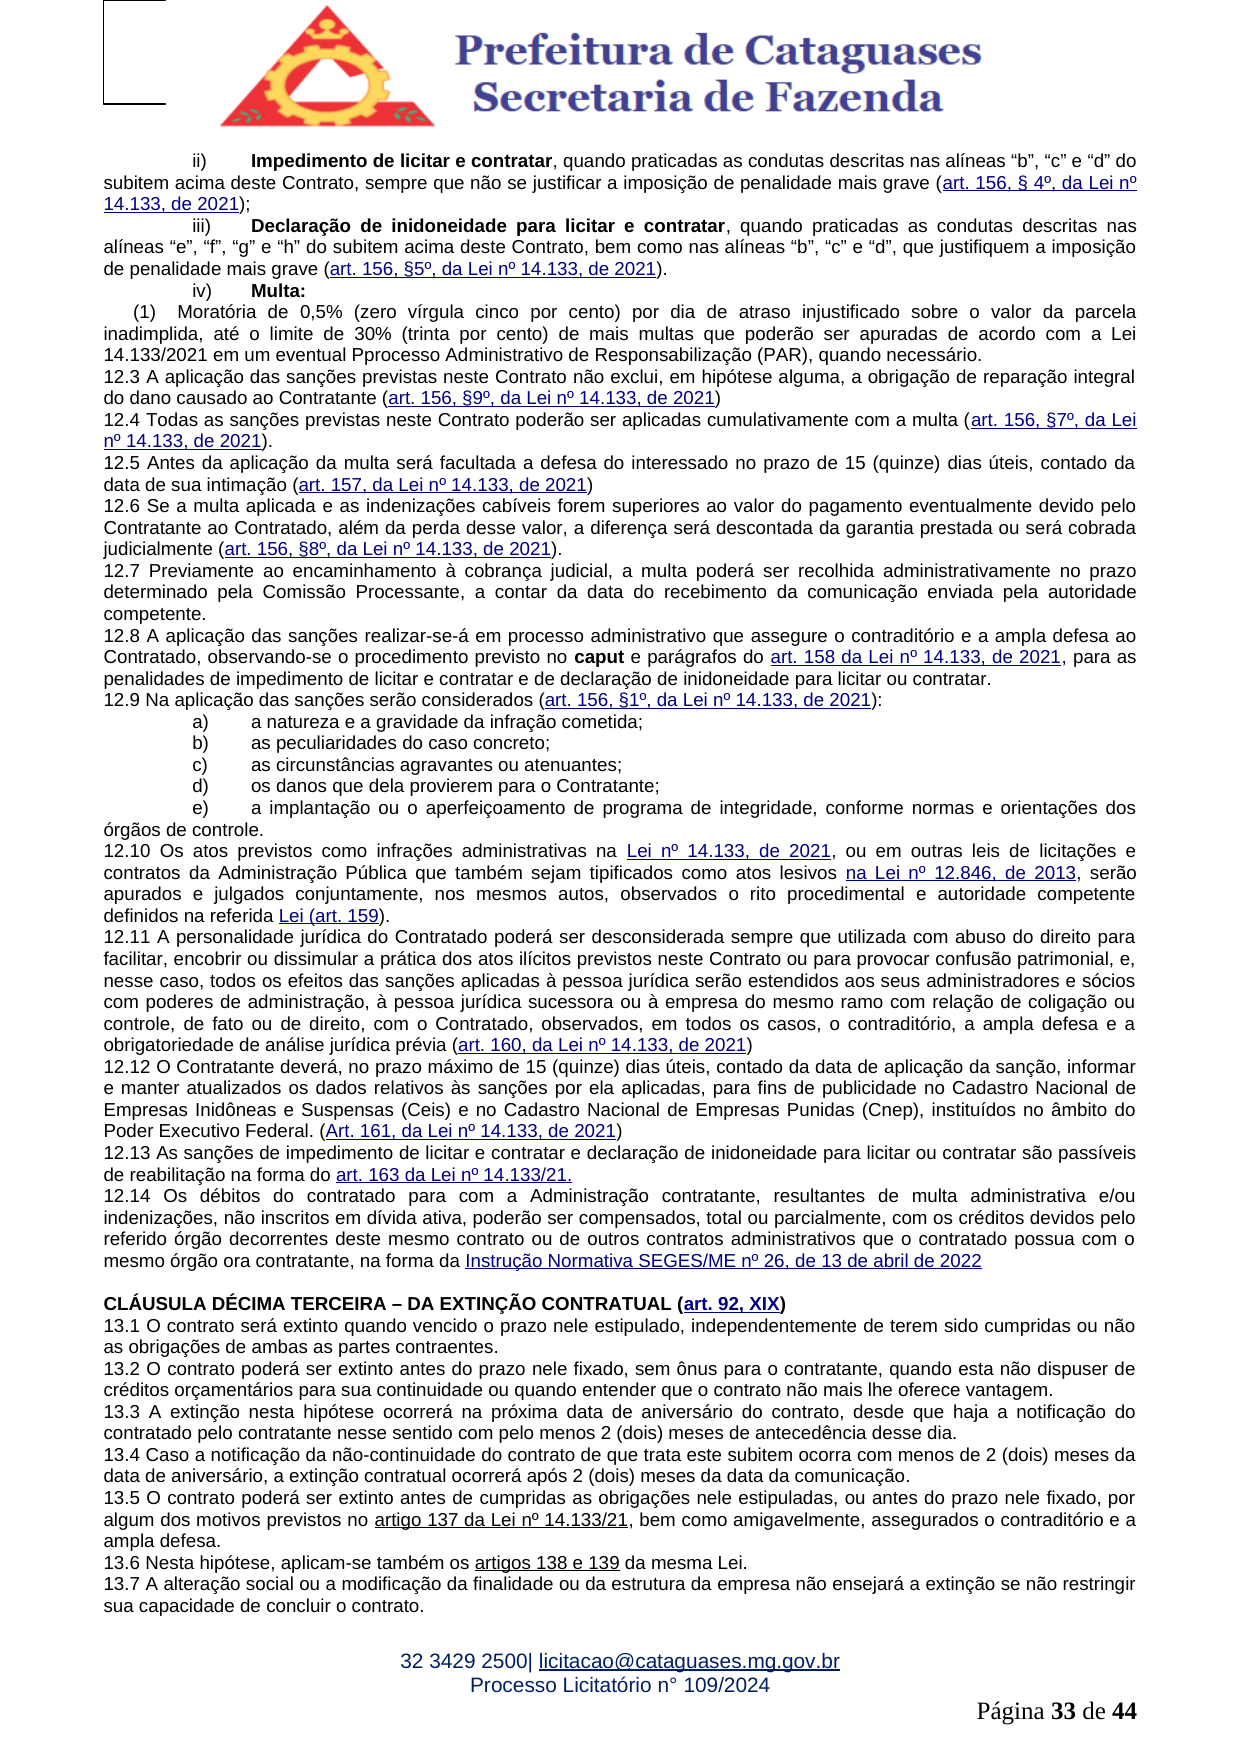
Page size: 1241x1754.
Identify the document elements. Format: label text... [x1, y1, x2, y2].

list 12.5 Antes da aplicação da multa será facultada a defesa do interessado no prazo de 15 (quinze) dias úteis, contado da data de sua intimação (art. 157, da Lei nº 14.133, de 2021) [103, 452, 1137, 495]
list Declaração de inidoneidade para licitar e contratar, quando praticadas as condutas descritas nas alíneas “e”, “f”, “g” e “h” do subitem acima deste Contrato, bem como nas alíneas “b”, “c” e “d”, que justifiquem a imposição de penalidade mais grave (art. 156, §5º, da Lei nº 14.133, de 2021). [103, 215, 1137, 279]
list 12.6 Se a multa aplicada e as indenizações cabíveis forem superiores ao valor do pagamento eventualmente devido pelo Contratante ao Contratado, além da perda desse valor, a diferença será descontada da garantia prestada ou será cobrada judicialmente (art. 156, §8º, da Lei nº 14.133, de 2021). [103, 495, 1137, 560]
picture [165, 0, 1075, 148]
text 12.14 Os débitos do contratado para com a Administração contratante, resultantes de multa administrativa e/ou indenizações, não inscritos em dívida ativa, poderão ser compensados, total ou parcialmente, com os créditos devidos pelo referido órgão decorrentes deste mesmo contrato ou de outros contratos administrativos que o contratado possua com o mesmo órgão ora contratante, na forma da Instrução Normativa SEGES/ME nº 26, de 13 de abril de 2022 [103, 1185, 1137, 1271]
list a natureza e a gravidade da infração cometida; [103, 711, 1137, 732]
list a implantação ou o aperfeiçoamento de programa de integridade, conforme normas e orientações dos órgãos de controle. [103, 797, 1137, 840]
list 13.3 A extinção nesta hipótese ocorrerá na próxima data de aniversário do contrato, desde que haja a notificação do contratado pelo contratante nesse sentido com pelo menos 2 (dois) meses de antecedência desse dia. [103, 1401, 1137, 1444]
list as peculiaridades do caso concreto; [103, 732, 1137, 754]
list 12.8 A aplicação das sanções realizar-se-á em processo administrativo que assegure o contraditório e a ampla defesa ao Contratado, observando-se o procedimento previsto no caput e parágrafos do art. 158 da Lei nº 14.133, de 2021, para as penalidades de impedimento de licitar e contratar e de declaração de inidoneidade para licitar ou contratar. [103, 624, 1137, 689]
list 12.10 Os atos previstos como infrações administrativas na Lei nº 14.133, de 2021, ou em outras leis de licitações e contratos da Administração Pública que também sejam tipificados como atos lesivos na Lei nº 12.846, de 2013, serão apurados e julgados conjuntamente, nos mesmos autos, observados o rito procedimental e autoridade competente definidos na referida Lei (art. 159). [103, 840, 1137, 926]
list 12.7 Previamente ao encaminhamento à cobrança judicial, a multa poderá ser recolhida administrativamente no prazo determinado pela Comissão Processante, a contar da data do recebimento da comunicação enviada pela autoridade competente. [103, 560, 1137, 624]
list Multa: [103, 279, 1137, 301]
text 13.6 Nesta hipótese, aplicam-se também os artigos 138 e 139 da mesma Lei. [103, 1552, 1137, 1573]
list 12.11 A personalidade jurídica do Contratado poderá ser desconsiderada sempre que utilizada com abuso do direito para facilitar, encobrir ou dissimular a prática dos atos ilícitos previstos neste Contrato ou para provocar confusão patrimonial, e, nesse caso, todos os efeitos das sanções aplicadas à pessoa jurídica serão estendidos aos seus administradores e sócios com poderes de administração, à pessoa jurídica sucessora ou à empresa do mesmo ramo com relação de coligação ou controle, de fato ou de direito, com o Contratado, observados, em todos os casos, o contraditório, a ampla defesa e a obrigatoriedade de análise jurídica prévia (art. 160, da Lei nº 14.133, de 2021) [103, 926, 1137, 1056]
list 13.4 Caso a notificação da não-continuidade do contrato de que trata este subitem ocorra com menos de 2 (dois) meses da data de aniversário, a extinção contratual ocorrerá após 2 (dois) meses da data da comunicação. [103, 1444, 1137, 1487]
list 12.3 A aplicação das sanções previstas neste Contrato não exclui, em hipótese alguma, a obrigação de reparação integral do dano causado ao Contratante (art. 156, §9º, da Lei nº 14.133, de 2021) [103, 366, 1137, 409]
list 13.1 O contrato será extinto quando vencido o prazo nele estipulado, independentemente de terem sido cumpridas ou não as obrigações de ambas as partes contraentes. [103, 1314, 1137, 1357]
text 13.5 O contrato poderá ser extinto antes de cumpridas as obrigações nele estipuladas, ou antes do prazo nele fixado, por algum dos motivos previstos no artigo 137 da Lei nº 14.133/21, bem como amigavelmente, assegurados o contraditório e a ampla defesa. [103, 1487, 1137, 1552]
text 13.7 A alteração social ou a modificação da finalidade ou da estrutura da empresa não ensejará a extinção se não restringir sua capacidade de concluir o contrato. [103, 1573, 1137, 1616]
list 12.9 Na aplicação das sanções serão considerados (art. 156, §1º, da Lei nº 14.133, de 2021): [103, 689, 1137, 711]
list os danos que dela provierem para o Contratante; [103, 775, 1137, 797]
list 13.2 O contrato poderá ser extinto antes do prazo nele fixado, sem ônus para o contratante, quando esta não dispuser de créditos orçamentários para sua continuidade ou quando entender que o contrato não mais lhe oferece vantagem. [103, 1357, 1137, 1401]
list Moratória de 0,5% (zero vírgula cinco por cento) por dia de atraso injustificado sobre o valor da parcela inadimplida, até o limite de 30% (trinta por cento) de mais multas que poderão ser apuradas de acordo com a Lei 14.133/2021 em um eventual Pprocesso Administrativo de Responsabilização (PAR), quando necessário. [103, 301, 1137, 366]
list 12.13 As sanções de impedimento de licitar e contratar e declaração de inidoneidade para licitar ou contratar são passíveis de reabilitação na forma do art. 163 da Lei nº 14.133/21. [103, 1142, 1137, 1185]
list 12.4 Todas as sanções previstas neste Contrato poderão ser aplicadas cumulativamente com a multa (art. 156, §7º, da Lei nº 14.133, de 2021). [103, 409, 1137, 452]
list Impedimento de licitar e contratar, quando praticadas as condutas descritas nas alíneas “b”, “c” e “d” do subitem acima deste Contrato, sempre que não se justificar a imposição de penalidade mais grave (art. 156, § 4º, da Lei nº 14.133, de 2021); [103, 150, 1137, 215]
list as circunstâncias agravantes ou atenuantes; [103, 754, 1137, 775]
list 12.12 O Contratante deverá, no prazo máximo de 15 (quinze) dias úteis, contado da data de aplicação da sanção, informar e manter atualizados os dados relativos às sanções por ela aplicadas, para fins de publicidade no Cadastro Nacional de Empresas Inidôneas e Suspensas (Ceis) e no Cadastro Nacional de Empresas Punidas (Cnep), instituídos no âmbito do Poder Executivo Federal. (Art. 161, da Lei nº 14.133, de 2021) [103, 1056, 1137, 1142]
list CLÁUSULA DÉCIMA TERCEIRA – DA EXTINÇÃO CONTRATUAL (art. 92, XIX) [103, 1293, 1137, 1314]
